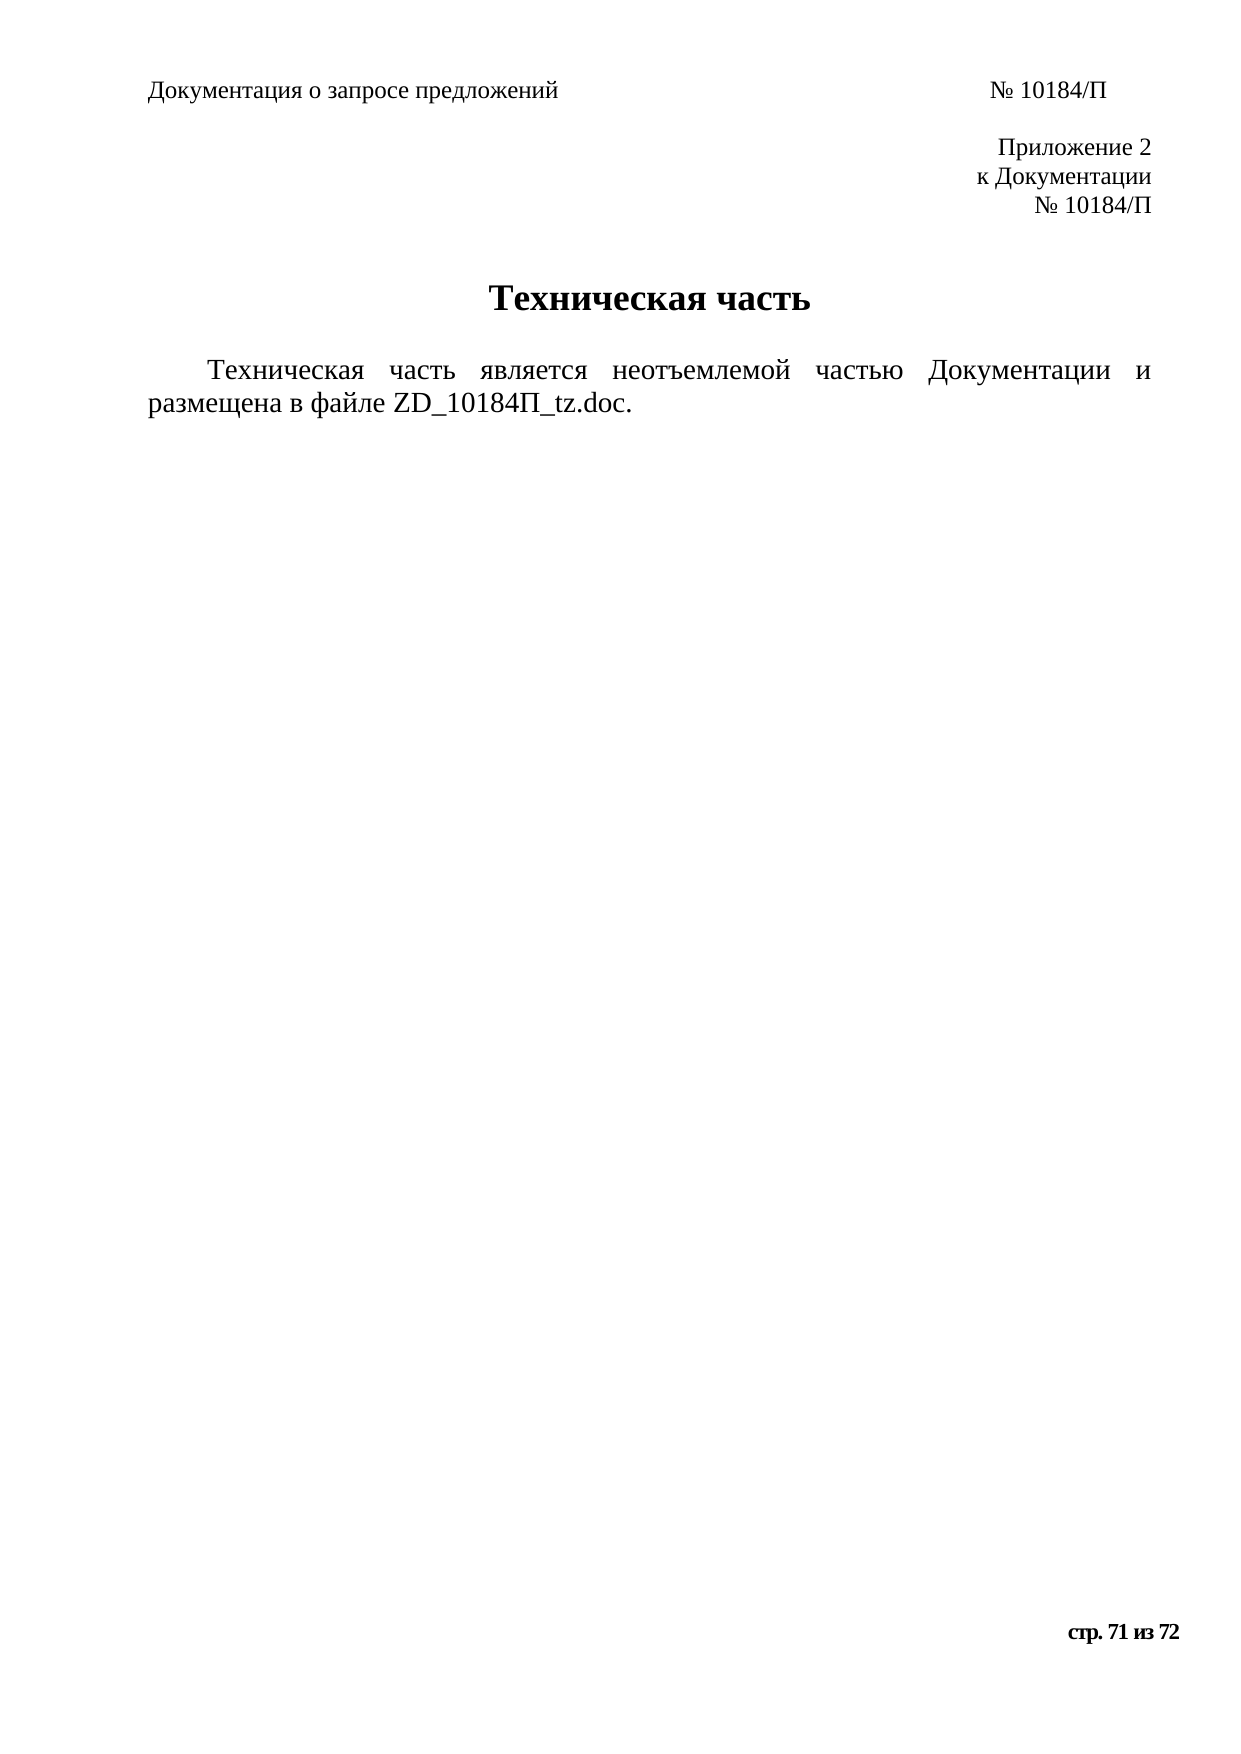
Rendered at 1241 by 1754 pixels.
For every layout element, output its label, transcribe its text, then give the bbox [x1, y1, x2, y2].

list к Документации № 10184/П [223, 161, 1152, 219]
text Техническая часть является неотъемлемой частью Документации и размещена в файле ZD_10184П_tz.doc. [148, 352, 1152, 419]
subtitle Приложение 2 [148, 132, 1152, 161]
text Техническая часть [148, 275, 1152, 318]
